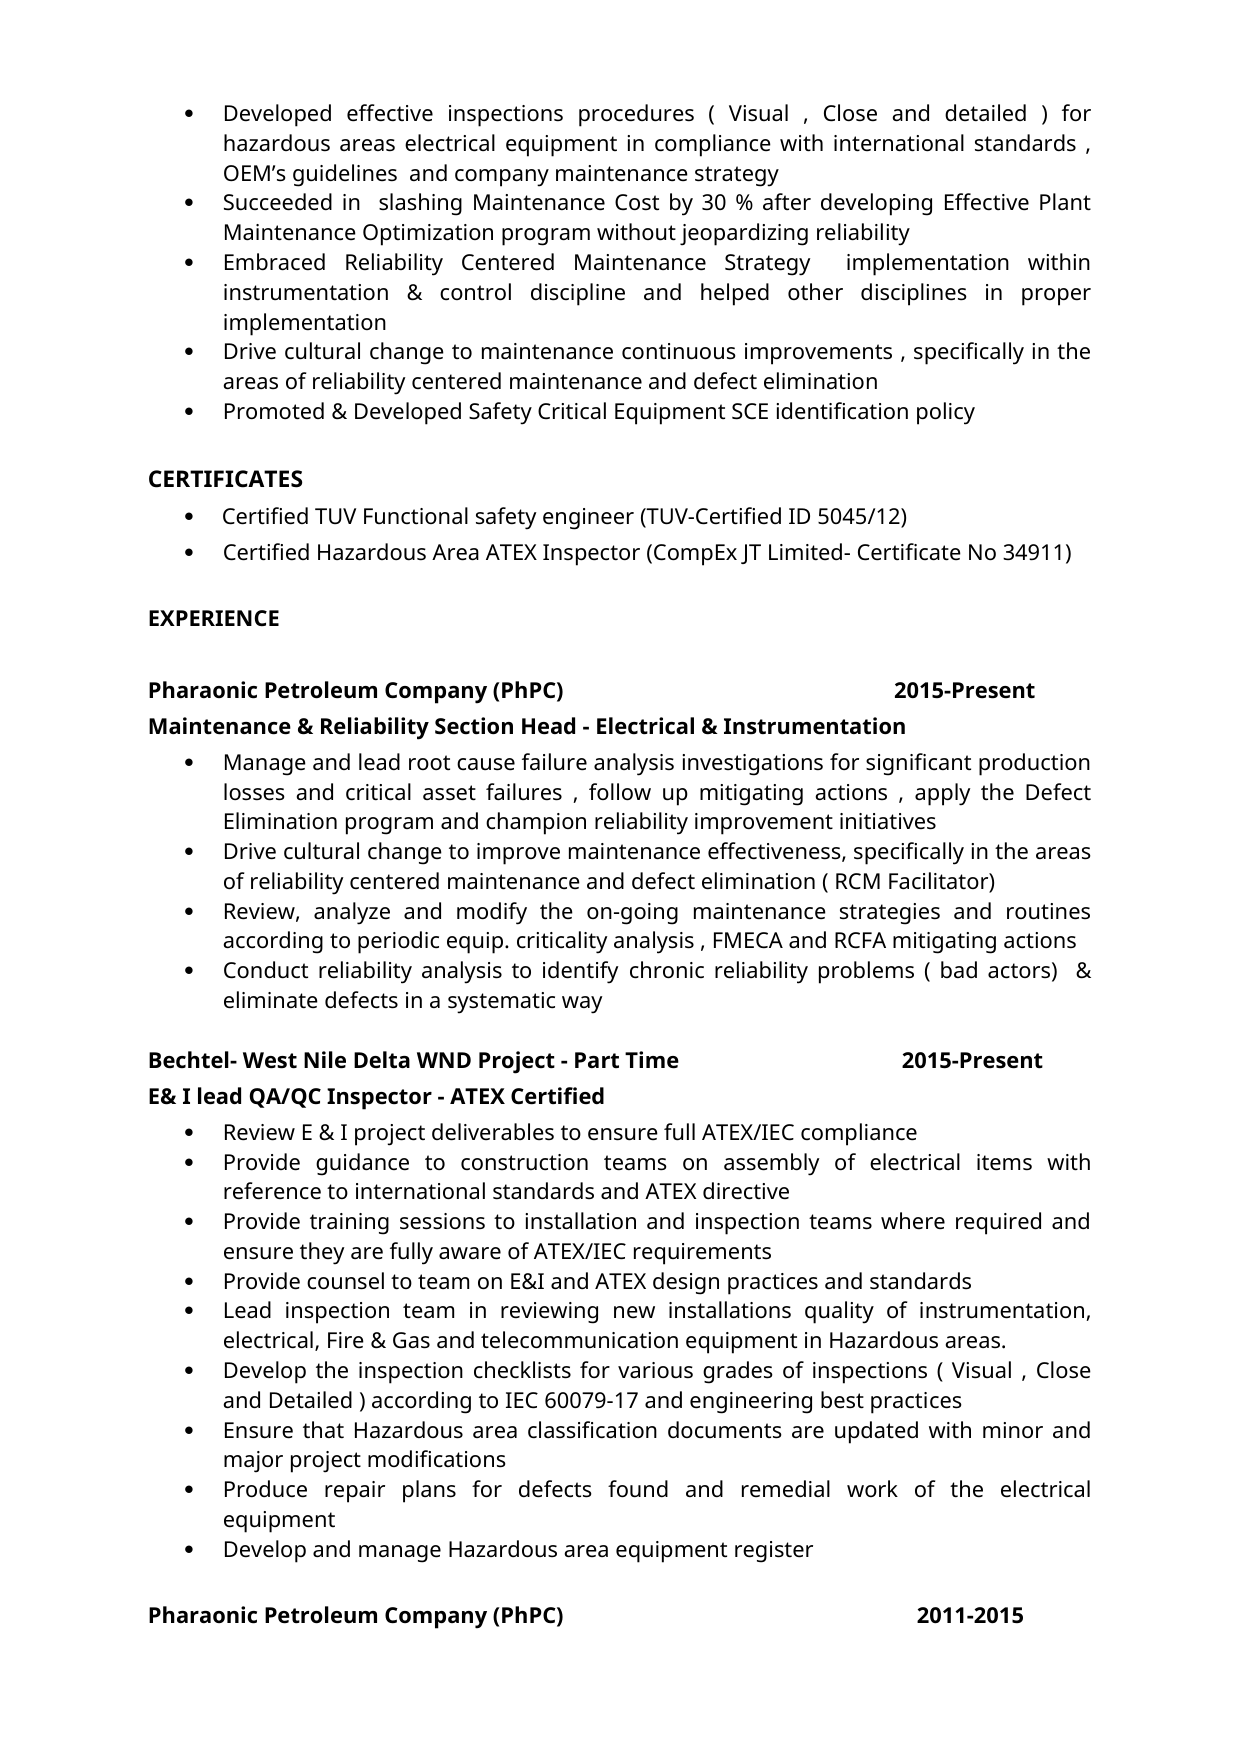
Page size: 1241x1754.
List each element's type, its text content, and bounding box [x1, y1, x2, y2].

list Conduct reliability analysis to identify chronic reliability problems ( bad actors) & eliminate defects in a systematic way [185, 955, 1092, 1015]
list Certified Hazardous Area ATEX Inspector (CompEx JT Limited- Certificate No 34911) [185, 537, 1092, 566]
list Promoted & Developed Safety Critical Equipment SCE identification policy [185, 396, 1092, 426]
list Review E & I project deliverables to ensure full ATEX/IEC compliance [185, 1117, 1092, 1146]
list Manage and lead root cause failure analysis investigations for significant production losses and critical asset failures , follow up mitigating actions , apply the Defect Elimination program and champion reliability improvement initiatives [185, 747, 1092, 836]
text CERTIFICATES [148, 463, 1092, 494]
list Review, analyze and modify the on-going maintenance strategies and routines according to periodic equip. criticality analysis , FMECA and RCFA mitigating actions [185, 896, 1092, 955]
list Drive cultural change to maintenance continuous improvements , specifically in the areas of reliability centered maintenance and defect elimination [185, 336, 1092, 396]
list Succeeded in slashing Maintenance Cost by 30 % after developing Effective Plant Maintenance Optimization program without jeopardizing reliability [185, 187, 1092, 247]
list Develop and manage Hazardous area equipment register [185, 1534, 1092, 1563]
list Ensure that Hazardous area classification documents are updated with minor and major project modifications [185, 1414, 1092, 1474]
list Lead inspection team in reviewing new installations quality of instrumentation, electrical, Fire & Gas and telecommunication equipment in Hazardous areas. [185, 1295, 1092, 1355]
list Develop the inspection checklists for various grades of inspections ( Visual , Close and Detailed ) according to IEC 60079-17 and engineering best practices [185, 1355, 1092, 1414]
list Provide guidance to construction teams on assembly of electrical items with reference to international standards and ATEX directive [185, 1146, 1092, 1206]
list Embraced Reliability Centered Maintenance Strategy implementation within instrumentation & control discipline and helped other disciplines in proper implementation [185, 247, 1092, 336]
text Pharaonic Petroleum Company (PhPC) 2015-Present [148, 674, 1092, 704]
text E& I lead QA/QC Inspector - ATEX Certified [148, 1081, 1092, 1110]
text Bechtel- West Nile Delta WND Project - Part Time 2015-Present [148, 1044, 1092, 1074]
list Produce repair plans for defects found and remedial work of the electrical equipment [185, 1474, 1092, 1534]
list Developed effective inspections procedures ( Visual , Close and detailed ) for hazardous areas electrical equipment in compliance with international standards , OEM’s guidelines and company maintenance strategy [185, 98, 1092, 187]
list Certified TUV Functional safety engineer (TUV-Certified ID 5045/12) [185, 501, 1092, 530]
list Provide counsel to team on E&I and ATEX design practices and standards [185, 1266, 1092, 1295]
text Maintenance & Reliability Section Head - Electrical & Instrumentation [148, 711, 1092, 740]
text Pharaonic Petroleum Company (PhPC) 2011-2015 [148, 1599, 1092, 1629]
list Provide training sessions to installation and inspection teams where required and ensure they are fully aware of ATEX/IEC requirements [185, 1206, 1092, 1266]
text EXPERIENCE [148, 602, 1092, 632]
list Drive cultural change to improve maintenance effectiveness, specifically in the areas of reliability centered maintenance and defect elimination ( RCM Facilitator) [185, 836, 1092, 896]
